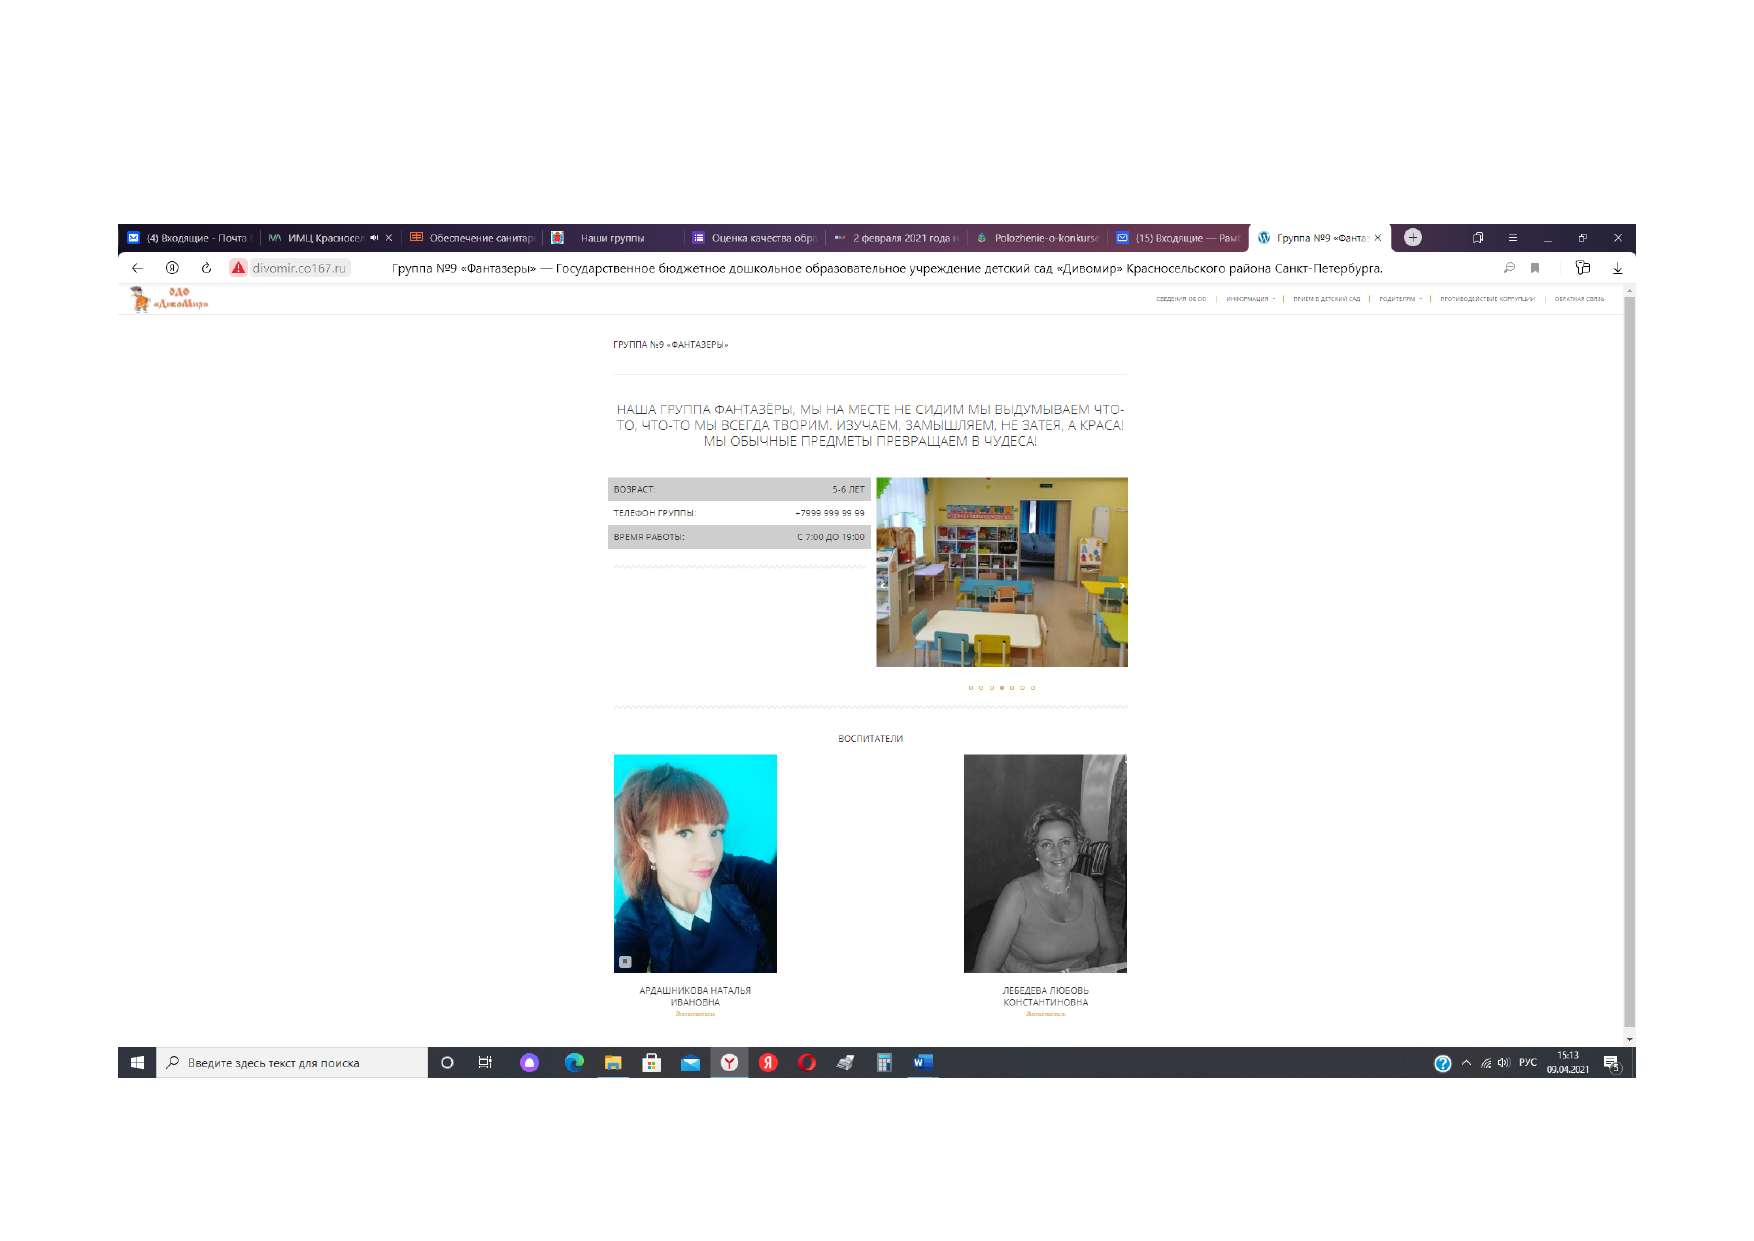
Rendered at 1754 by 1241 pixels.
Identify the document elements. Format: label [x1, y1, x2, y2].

picture [118, 224, 1636, 1078]
